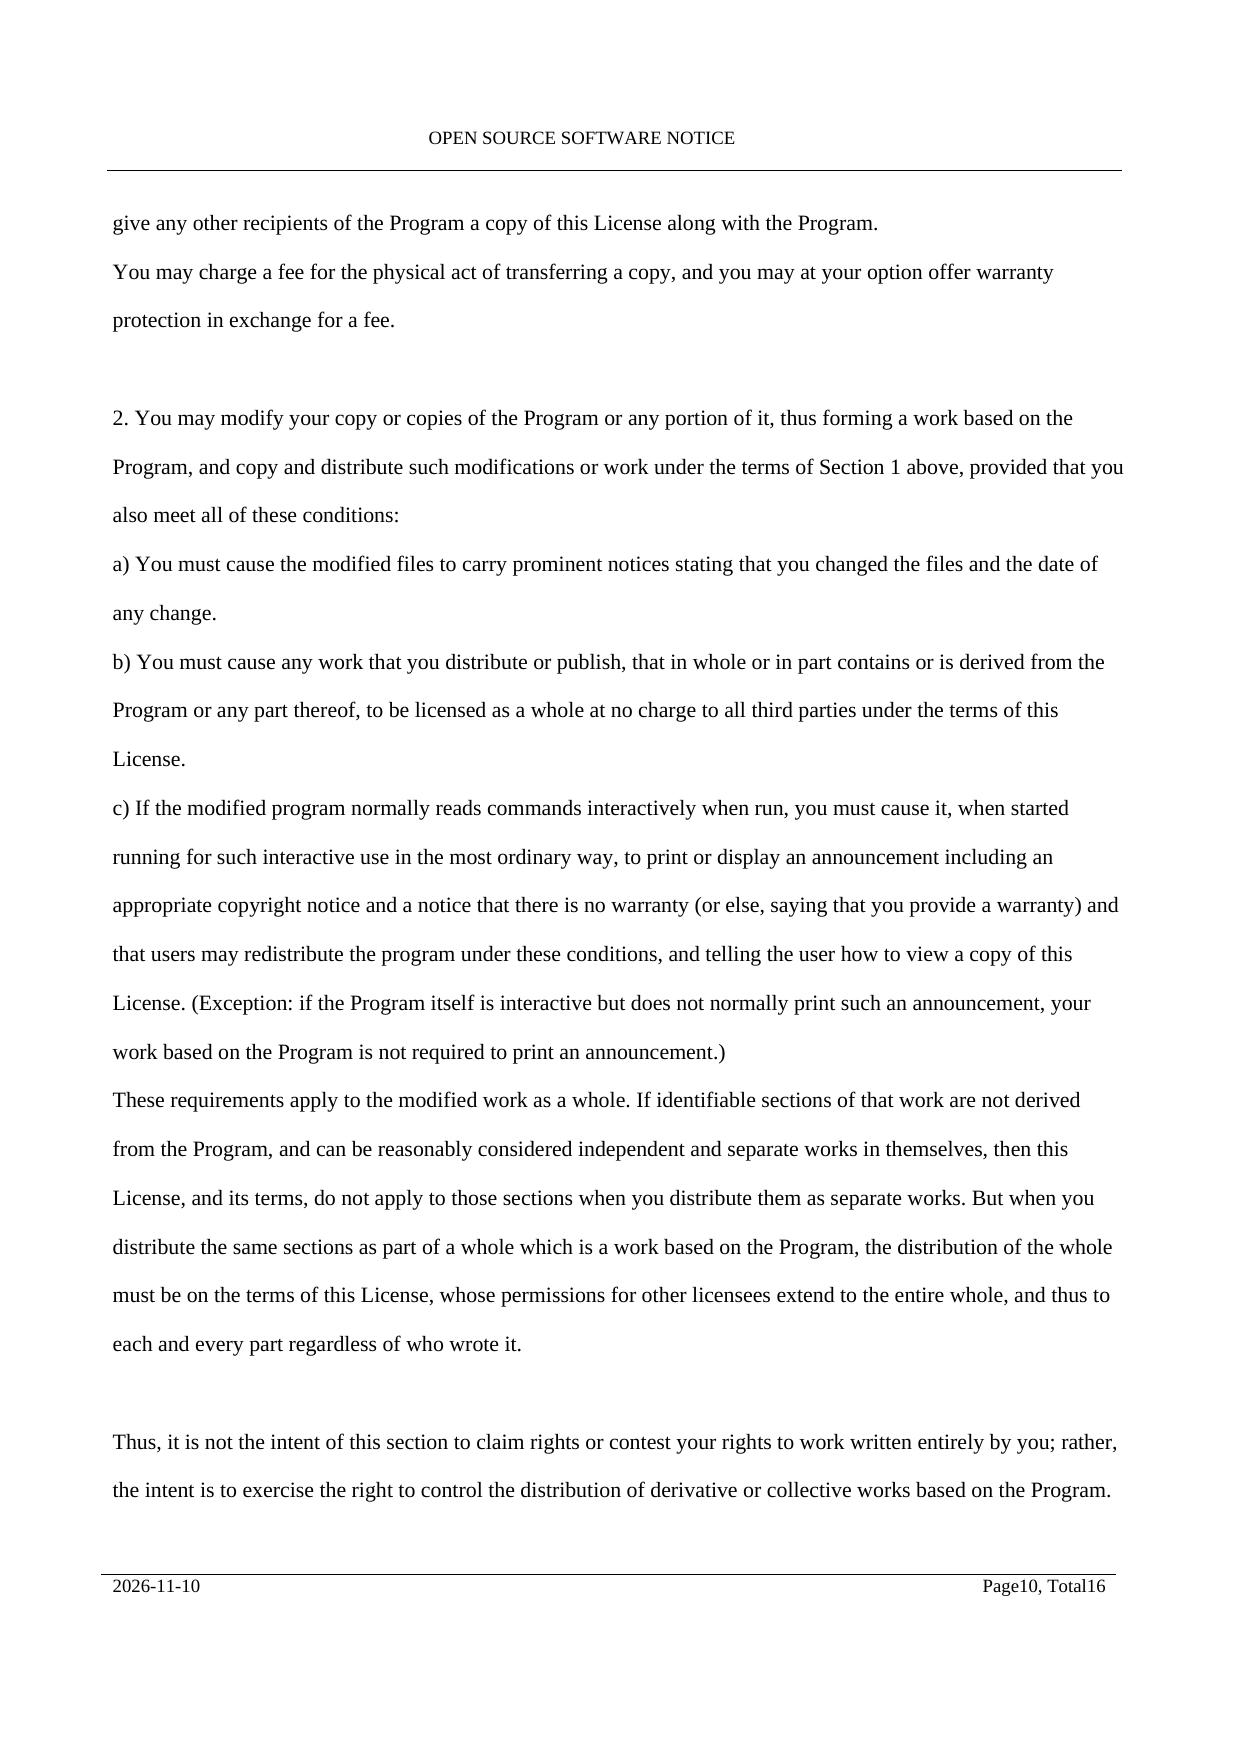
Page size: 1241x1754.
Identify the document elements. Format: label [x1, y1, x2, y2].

text [112, 206, 1128, 1506]
